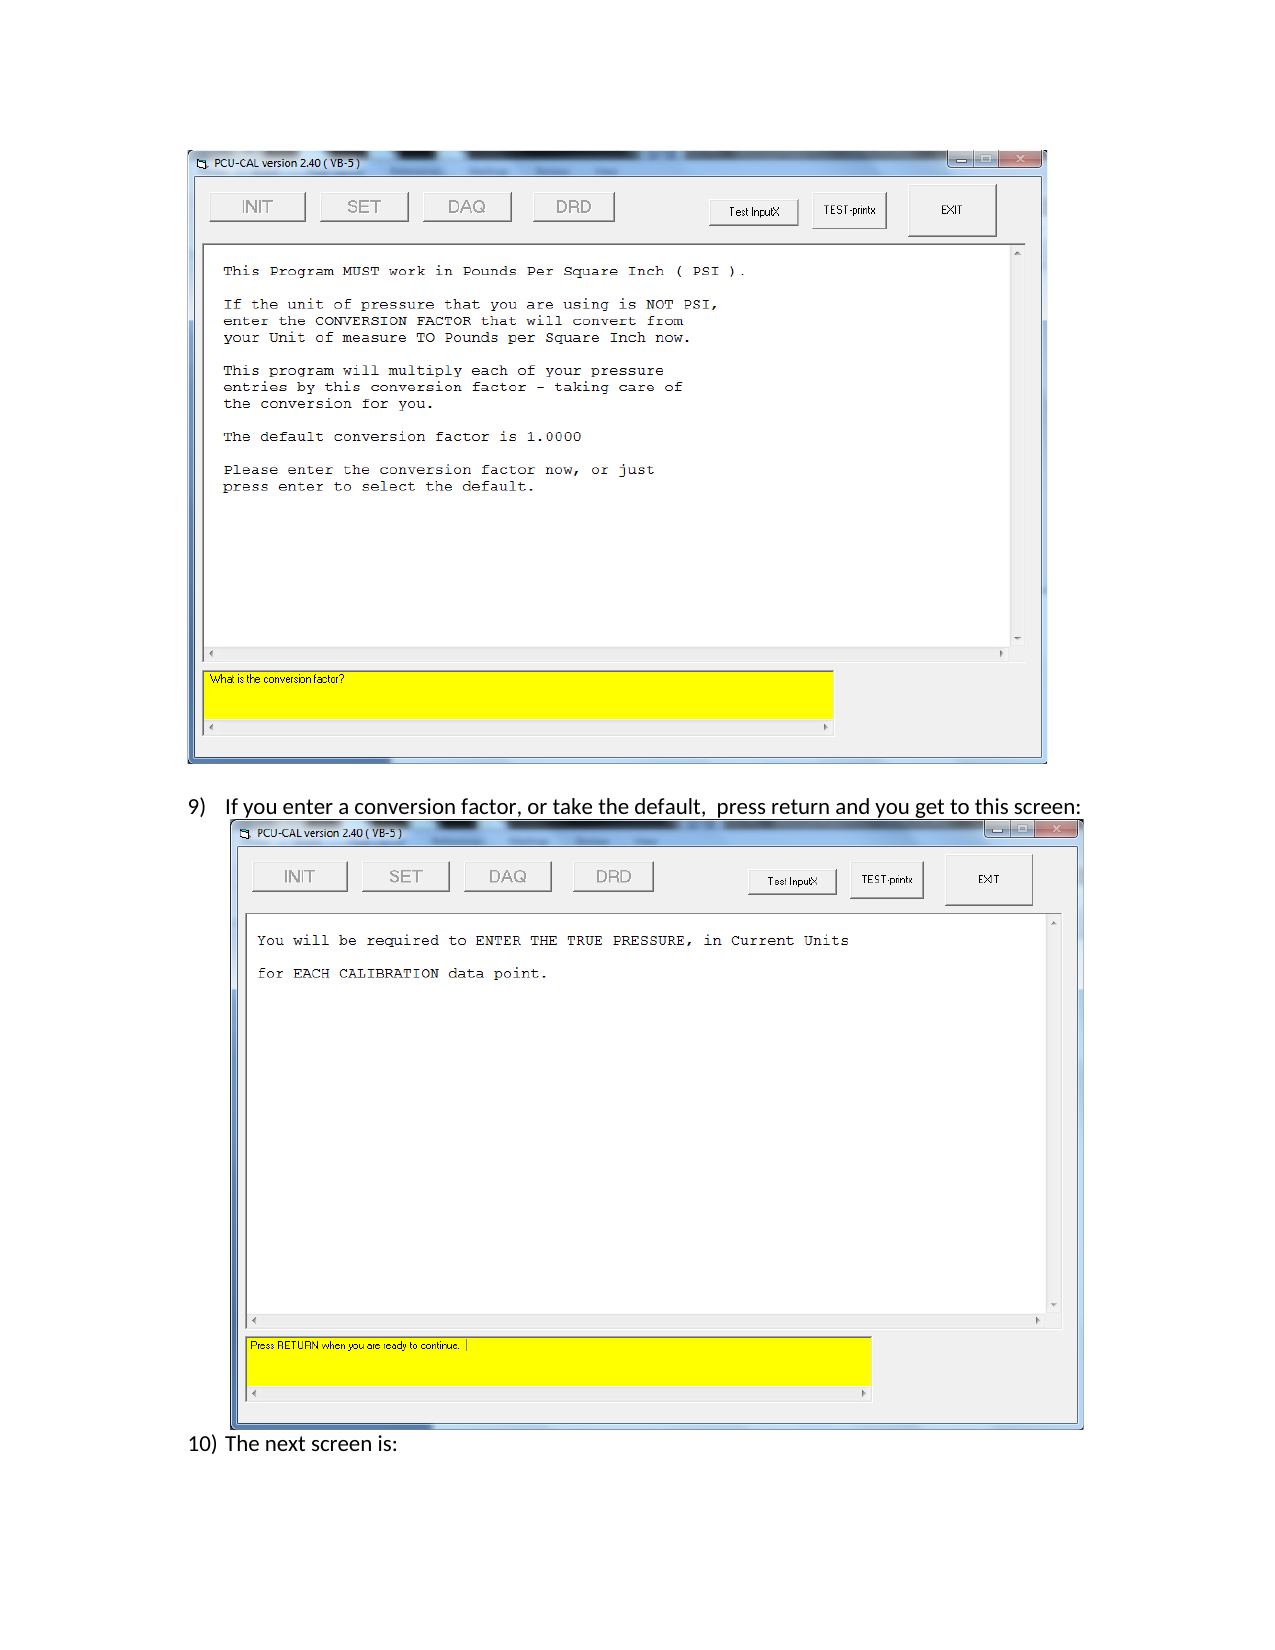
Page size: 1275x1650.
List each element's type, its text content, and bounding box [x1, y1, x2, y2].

picture [230, 819, 1084, 1430]
list If you enter a conversion factor, or take the default, press return and you get to this screen: [187, 792, 1125, 820]
list The next screen is: [187, 1429, 1125, 1457]
picture [187, 150, 1048, 764]
